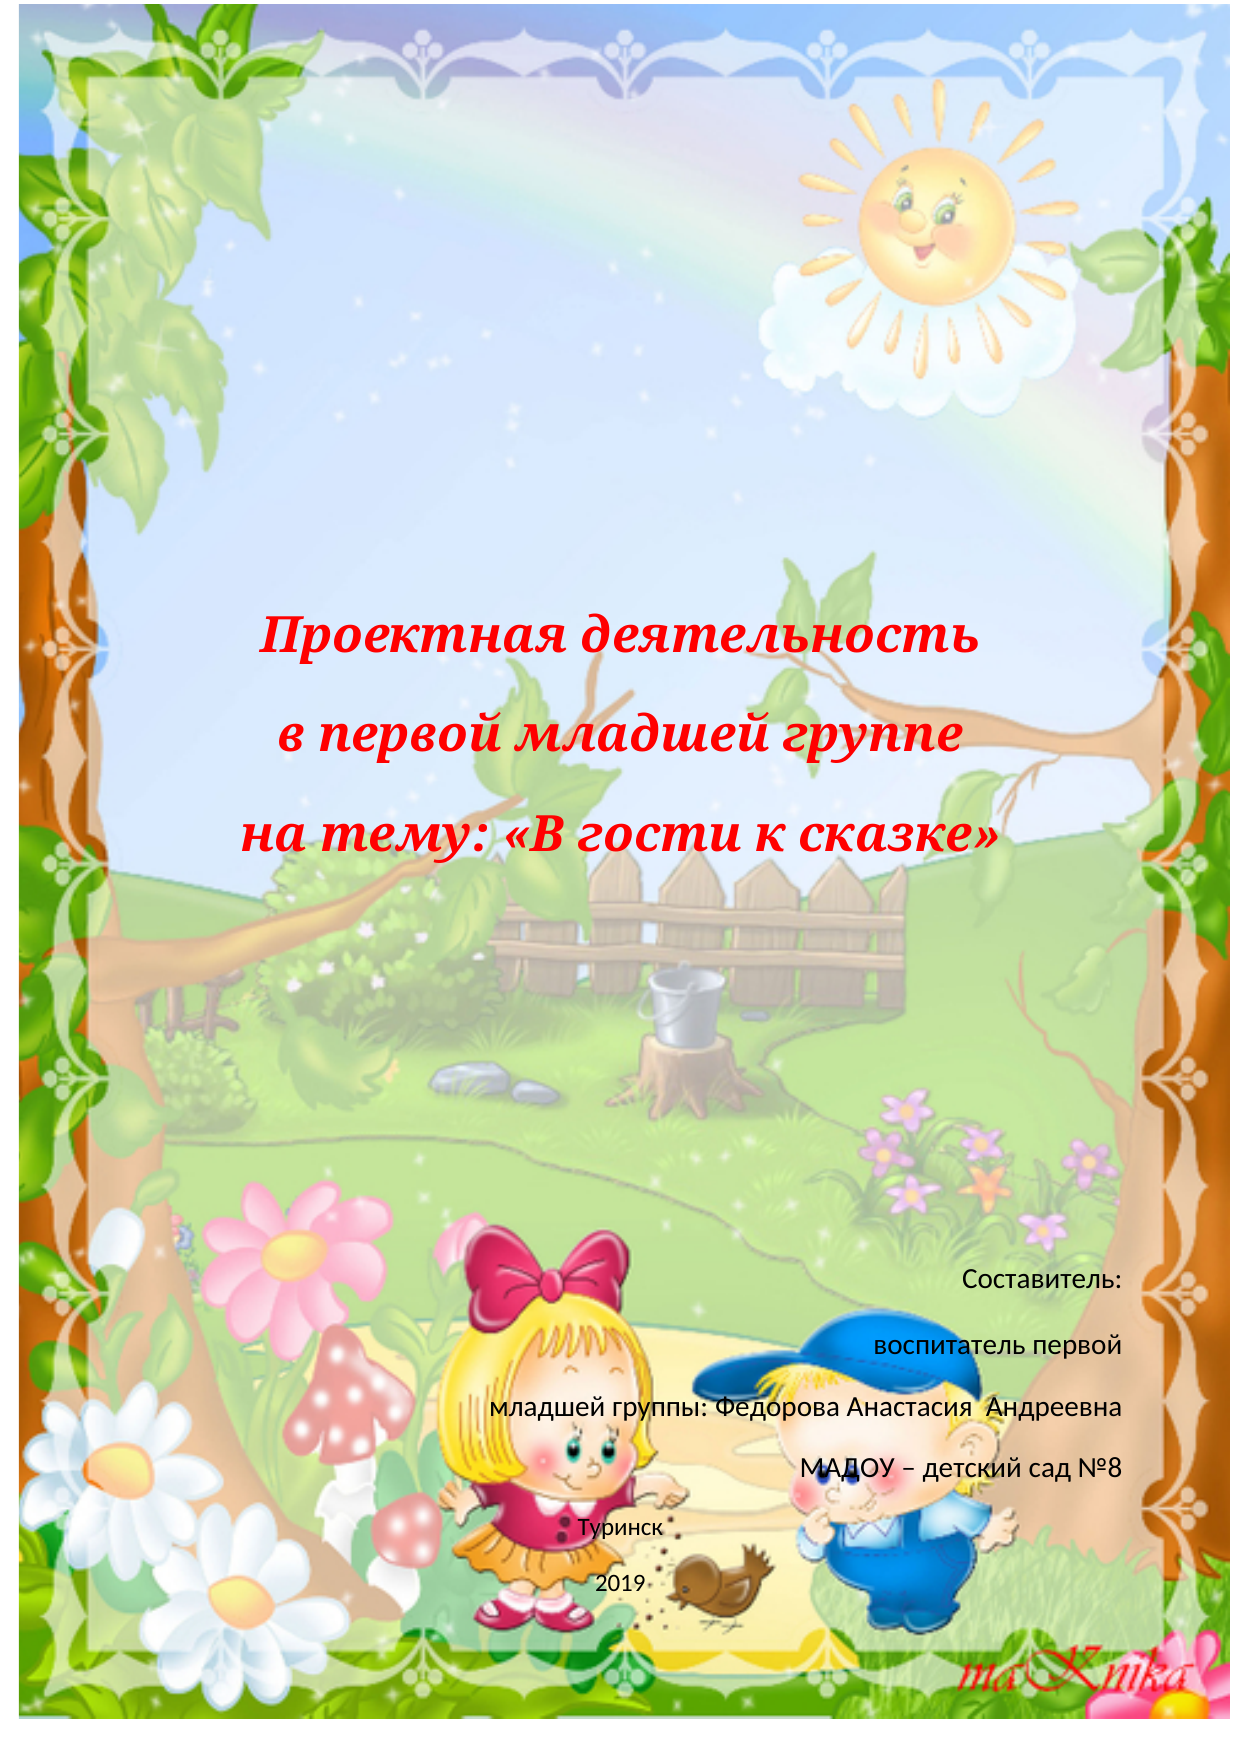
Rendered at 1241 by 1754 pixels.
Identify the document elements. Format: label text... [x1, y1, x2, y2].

text Туринск [118, 1511, 1122, 1542]
text воспитатель первой [118, 1326, 1122, 1362]
text на тему: «В гости к сказке» [118, 797, 1122, 866]
text 2019 [118, 1567, 1122, 1598]
text МАДОУ – детский сад №8 [118, 1449, 1122, 1485]
text младшей группы: Федорова Анастасия Андреевна [118, 1388, 1122, 1423]
picture [18, 4, 1230, 1719]
text Проектная деятельность [118, 599, 1122, 667]
text Составитель: [118, 1260, 1122, 1296]
text в первой младшей группе [118, 698, 1122, 766]
